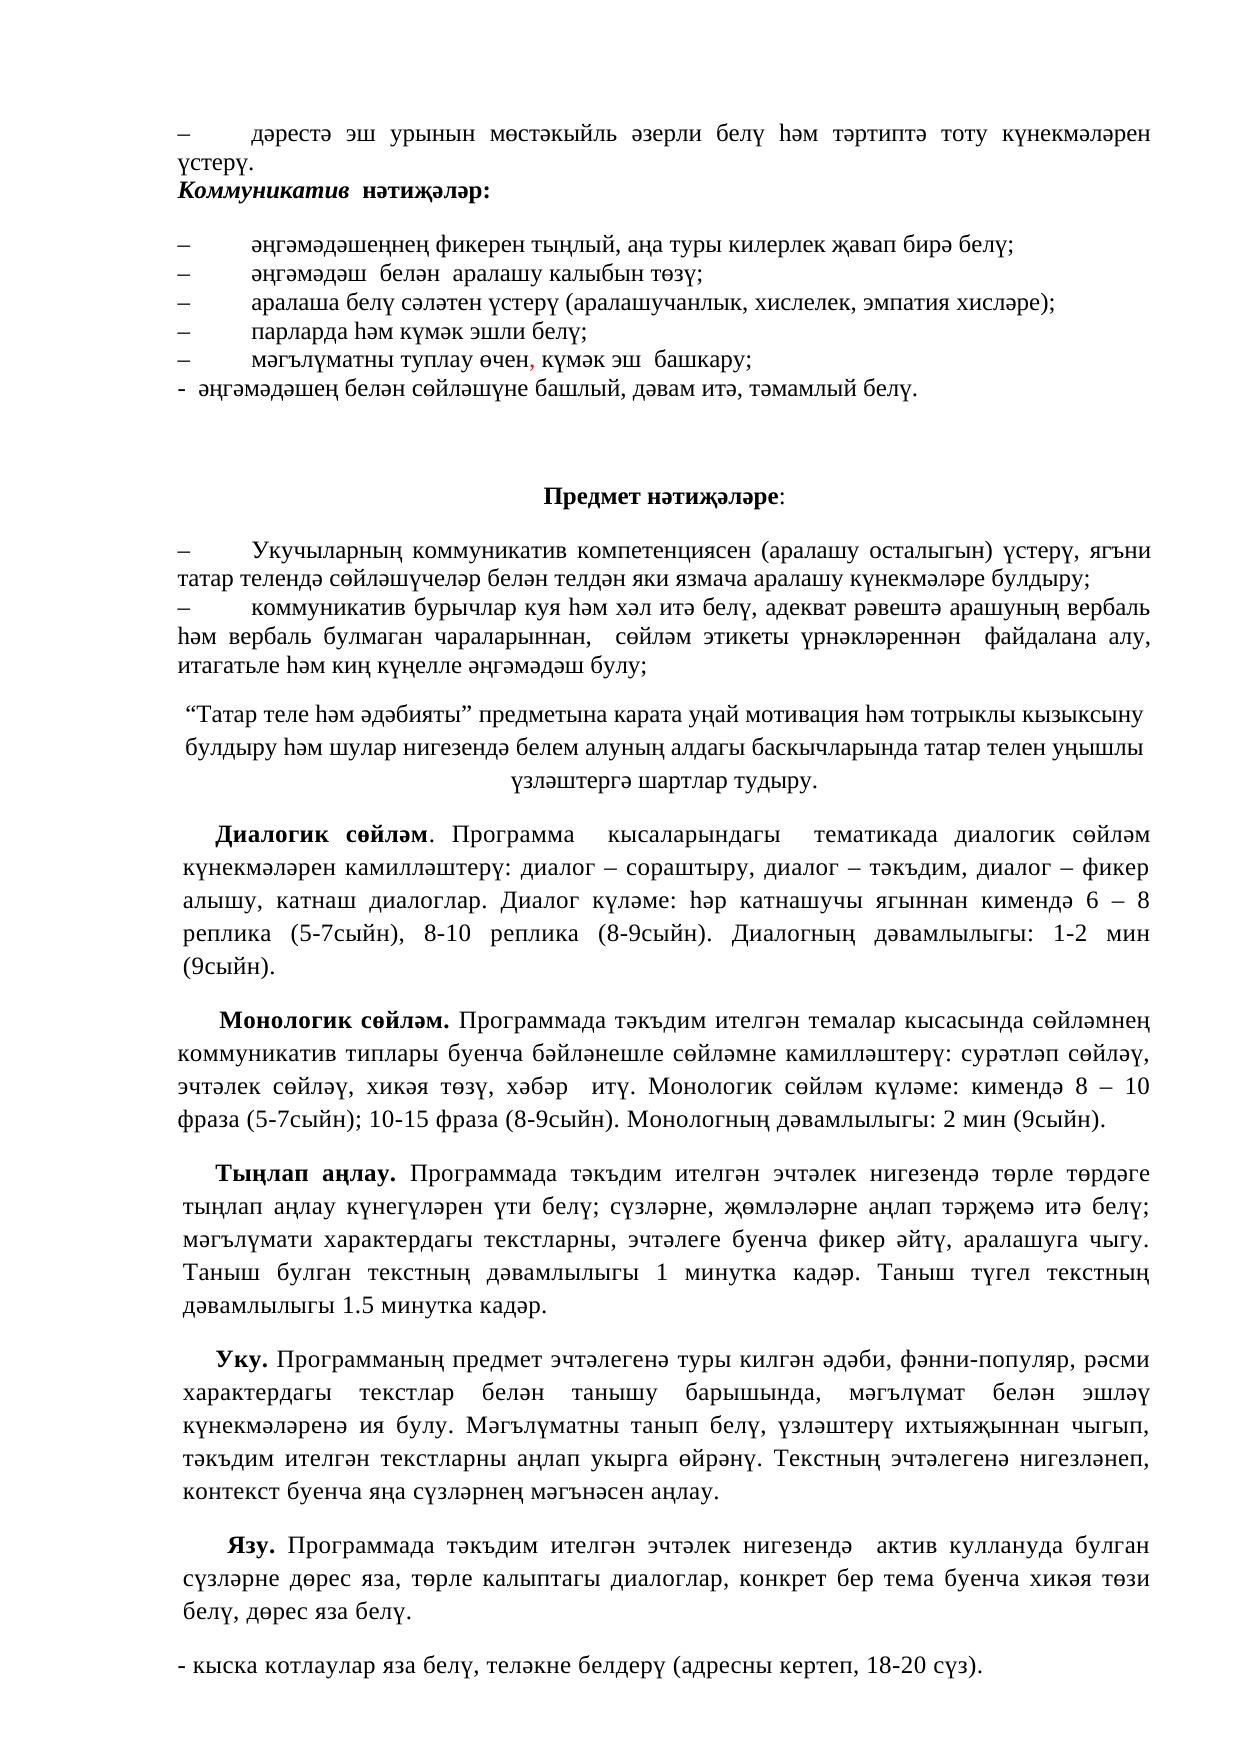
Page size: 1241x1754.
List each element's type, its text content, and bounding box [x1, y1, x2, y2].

text - әңгәмәдәшең белән сөйләшүне башлый, дәвам итә, тәмамлый белү. [177, 373, 1152, 402]
list парларда һәм күмәк эшли белү; [177, 316, 1152, 344]
list мәгълүматны туплау өчен, күмәк эш башкару; [177, 344, 1152, 373]
list дәрестә эш урынын мөстәкыйль әзерли белү һәм тәртиптә тоту күнекмәләрен үстерү. [177, 118, 1152, 176]
list коммуникатив бурычлар куя һәм хәл итә белү, адекват рәвештә арашуның вербаль һәм вербаль булмаган чараларыннан, сөйләм этикеты үрнәкләреннән файдалана алу, итагатьле һәм киң күңелле әңгәмәдәш булу; [177, 592, 1152, 678]
text - кыска котлаулар яза белү, теләкне белдерү (адресны кертеп, 18-20 сүз). [177, 1650, 1152, 1679]
text Язу. Программада тәкъдим ителгән эчтәлек нигезендә актив куллануда булган сүзләрне дөрес яза, төрле калыптагы диалоглар, конкрет бер тема буенча хикәя төзи белү, дөрес яза белү. [183, 1530, 1152, 1625]
text Монологик сөйләм. Программада тәкъдим ителгән темалар кысасында сөйләмнең коммуникатив типлары буенча бәйләнешле сөйләмне камилләштерү: сурәтләп сөйләү, эчтәлек сөйләү, хикәя төзү, хәбәр итү. Монологик сөйләм күләме: кимендә 8 – 10 фраза (5-7сыйн); 10-15 фраза (8-9сыйн). Монологның дәвамлылыгы: 2 мин (9сыйн). [177, 1005, 1152, 1133]
text Уку. Программаның предмет эчтәлегенә туры килгән әдәби, фәнни-популяр, рәсми характердагы текстлар белән танышу барышында, мәгълүмат белән эшләү күнекмәләренә ия булу. Мәгълүматны танып белү, үзләштерү ихтыяҗыннан чыгып, тәкъдим ителгән текстларны аңлап укырга өйрәнү. Текстның эчтәлегенә нигезләнеп, контекст буенча яңа сүзләрнең мәгънәсен аңлау. [183, 1344, 1152, 1505]
text Диалогик сөйләм. Программа кысаларындагы тематикада диалогик сөйләм күнекмәләрен камилләштерү: диалог – сораштыру, диалог – тәкъдим, диалог – фикер алышу, катнаш диалоглар. Диалог күләме: һәр катнашучы ягыннан кимендә 6 – 8 реплика (5-7сыйн), 8-10 реплика (8-9сыйн). Диалогның дәвамлылыгы: 1-2 мин (9сыйн). [183, 819, 1152, 980]
list аралаша белү сәләтен үстерү (аралашучанлык, хислелек, эмпатия хисләре); [177, 287, 1152, 316]
text Коммуникатив нәтиҗәләр: [177, 176, 1152, 204]
list әңгәмәдәшеңнең фикерен тыңлый, аңа туры килерлек җавап бирә белү; [177, 229, 1152, 258]
text “Татар теле һәм әдәбияты” предметына карата уңай мотивация һәм тотрыклы кызыксыну булдыру һәм шулар нигезендә белем алуның алдагы баскычларында татар телен уңышлы үзләштергә шартлар тудыру. [177, 699, 1152, 794]
list әңгәмәдәш белән аралашу калыбын төзү; [177, 258, 1152, 287]
text Тыңлап аңлау. Программада тәкъдим ителгән эчтәлек нигезендә төрле төрдәге тыңлап аңлау күнегүләрен үти белү; сүзләрне, җөмләләрне аңлап тәрҗемә итә белү; мәгълүмати характердагы текстларны, эчтәлеге буенча фикер әйтү, аралашуга чыгу. Таныш булган текстның дәвамлылыгы 1 минутка кадәр. Таныш түгел текстның дәвамлылыгы 1.5 минутка кадәр. [183, 1158, 1152, 1319]
list Укучыларның коммуникатив компетенциясен (аралашу осталыгын) үстерү, ягъни татар телендә сөйләшүчеләр белән телдән яки язмача аралашу күнекмәләре булдыру; [177, 535, 1152, 592]
text Предмет нәтиҗәләре: [177, 481, 1152, 510]
